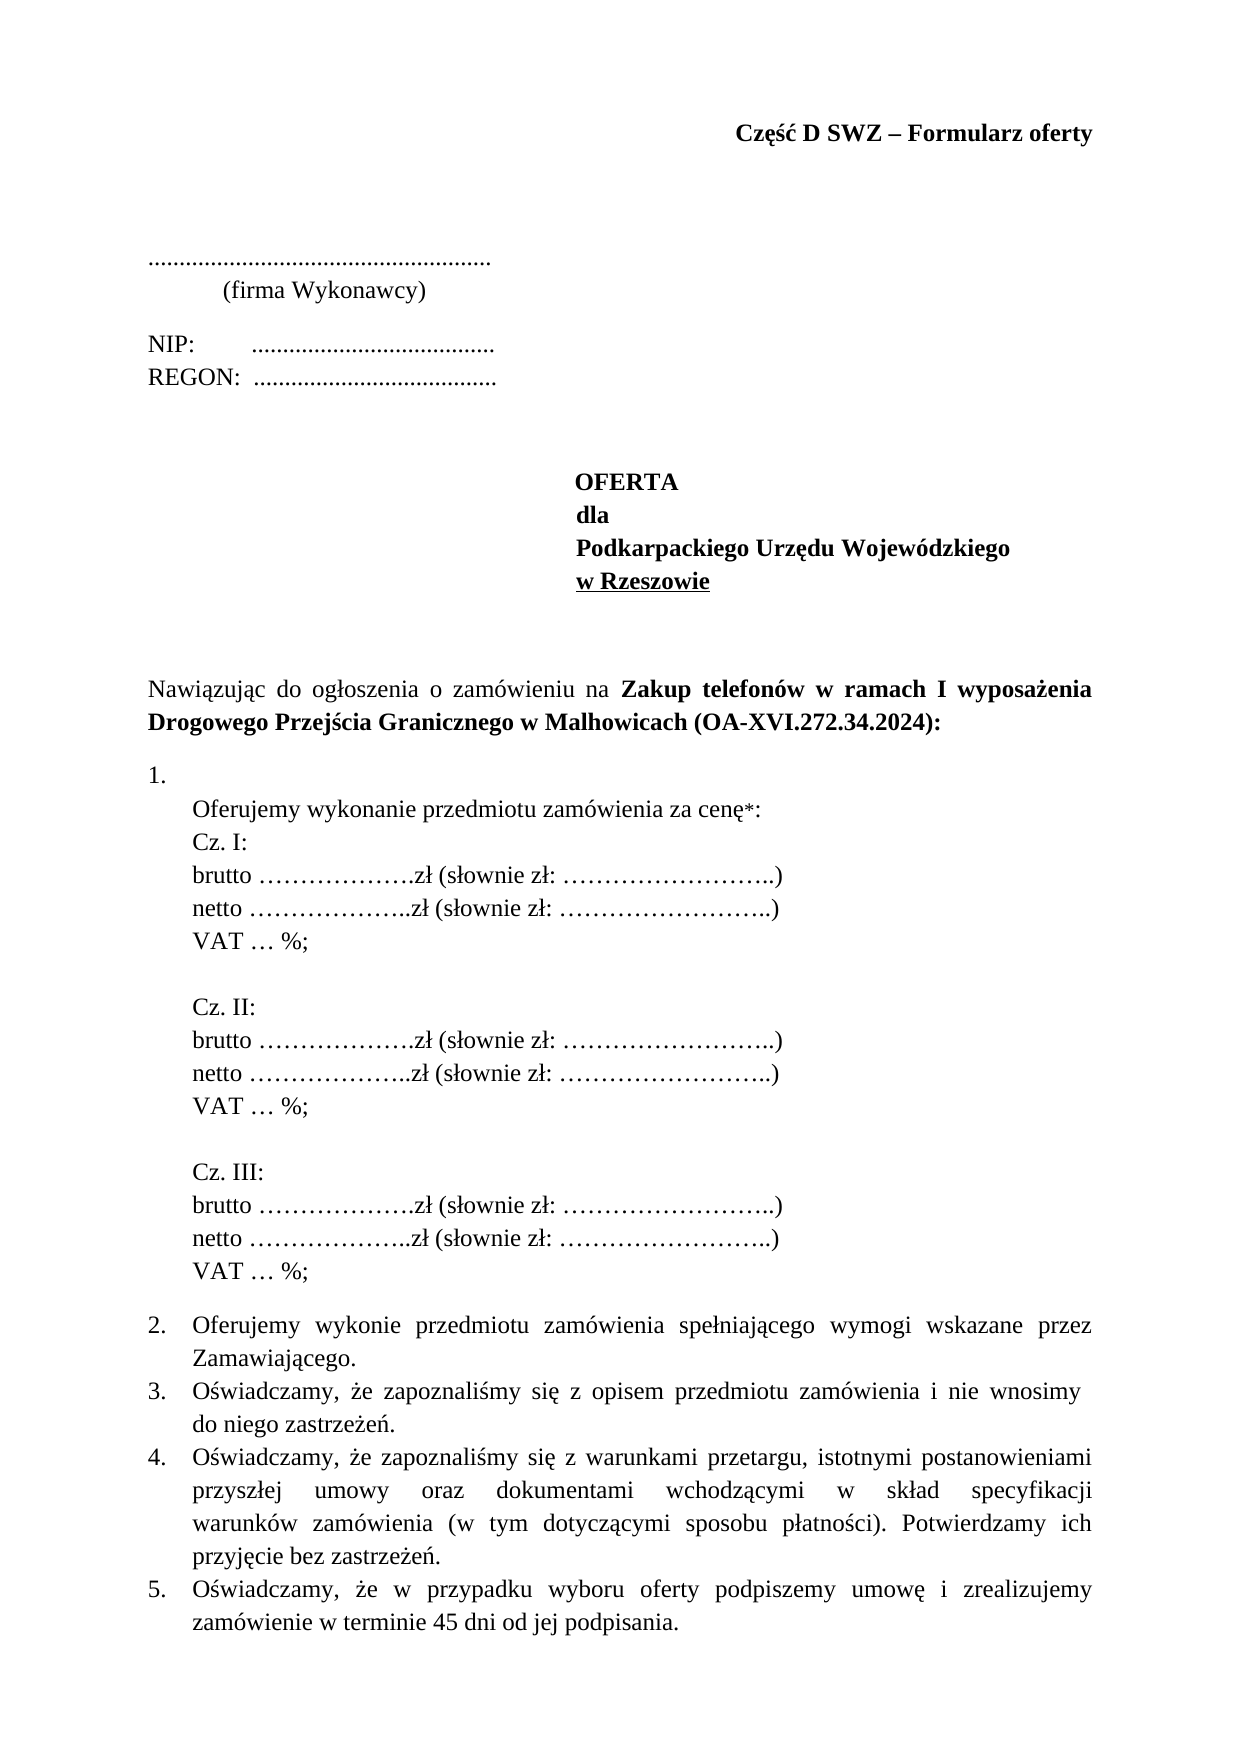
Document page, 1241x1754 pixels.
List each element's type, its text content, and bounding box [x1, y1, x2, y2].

list Cz. II: [192, 992, 1093, 1021]
subtitle OFERTA [148, 467, 1093, 496]
list brutto ……………….zł (słownie zł: ……………………..) [192, 1025, 1093, 1053]
list Cz. I: [192, 827, 1093, 855]
text REGON: ....................................... [148, 362, 1093, 391]
text (firma Wykonawcy) [148, 276, 1093, 304]
list Cz. III: [192, 1157, 1093, 1186]
list netto ………………..zł (słownie zł: ……………………..) [192, 1058, 1093, 1087]
text NIP: ....................................... [148, 329, 1093, 358]
list VAT … %; [192, 1256, 1093, 1285]
list Oferujemy wykonie przedmiotu zamówienia spełniającego wymogi wskazane przez Zamawiającego. [148, 1310, 1093, 1372]
list Oświadczamy, że w przypadku wyboru oferty podpiszemy umowę i zrealizujemy zamówienie w terminie 45 dni od jej podpisania. [148, 1574, 1093, 1636]
list Oświadczamy, że zapoznaliśmy się z warunkami przetargu, istotnymi postanowieniami przyszłej umowy oraz dokumentami wchodzącymi w skład specyfikacji warunków zamówienia (w tym dotyczącymi sposobu płatności). Potwierdzamy ich przyjęcie bez zastrzeżeń. [148, 1442, 1093, 1570]
list brutto ……………….zł (słownie zł: ……………………..) [192, 1190, 1093, 1219]
subtitle dla [148, 500, 1093, 529]
list brutto ……………….zł (słownie zł: ……………………..) [192, 860, 1093, 888]
list VAT … %; [192, 926, 1093, 954]
text Część D SWZ – Formularz oferty [148, 118, 1093, 147]
text ....................................................... [148, 242, 1093, 271]
text w Rzeszowie [148, 566, 1093, 595]
list netto ………………..zł (słownie zł: ……………………..) [192, 893, 1093, 921]
list Oferujemy wykonanie przedmiotu zamówienia za cenę*: [192, 794, 1093, 822]
list VAT … %; [192, 1091, 1093, 1119]
subtitle Podkarpackiego Urzędu Wojewódzkiego [148, 533, 1093, 562]
text Nawiązując do ogłoszenia o zamówieniu na Zakup telefonów w ramach I wyposażenia Drogowego Przejścia Granicznego w Malhowicach (OA-XVI.272.34.2024): [148, 674, 1093, 736]
list netto ………………..zł (słownie zł: ……………………..) [192, 1223, 1093, 1252]
list Oświadczamy, że zapoznaliśmy się z opisem przedmiotu zamówienia i nie wnosimy do niego zastrzeżeń. [148, 1376, 1093, 1438]
